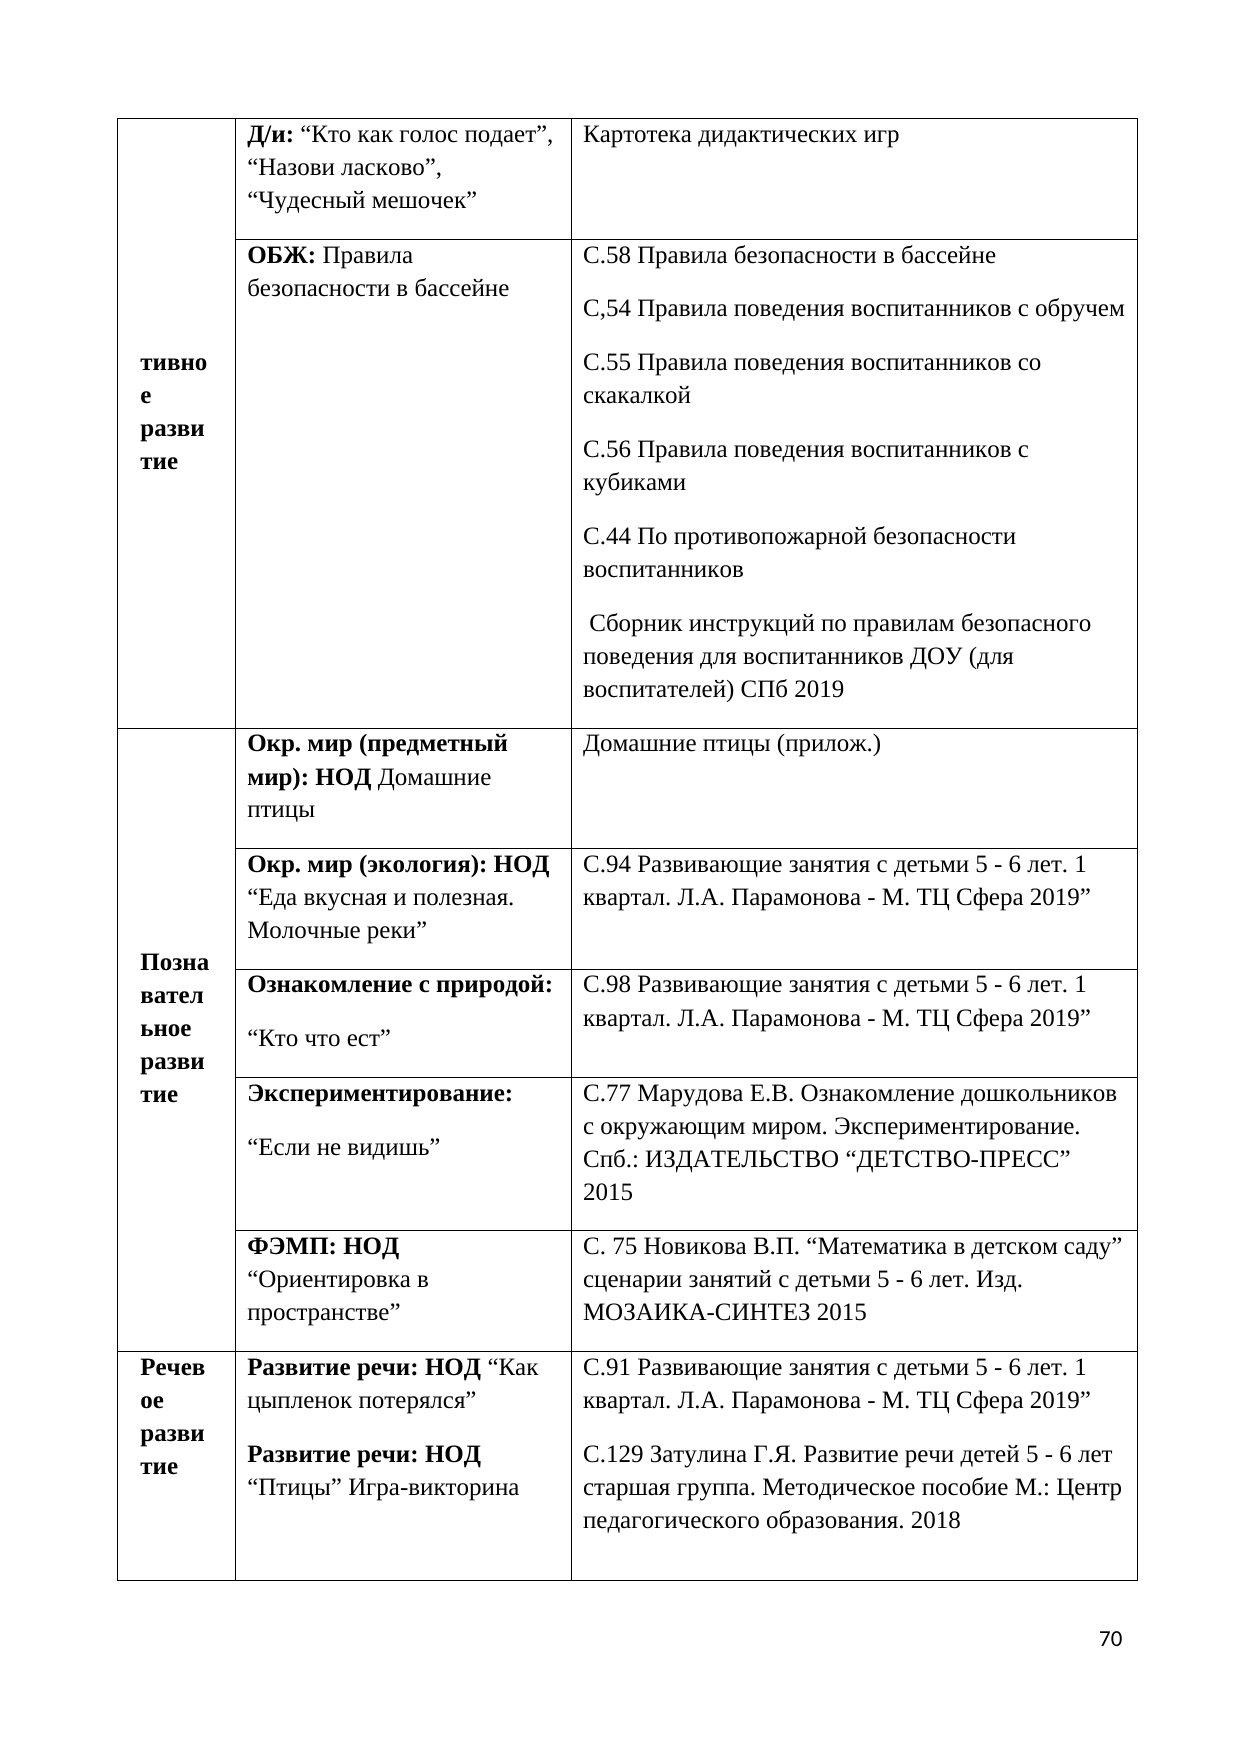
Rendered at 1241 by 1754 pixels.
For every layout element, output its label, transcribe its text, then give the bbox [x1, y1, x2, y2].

table_cell С.98 Развивающие занятия с детьми 5 - 6 лет. 1 квартал. Л.А. Парамонова - М. ТЦ Сфера 2019” [572, 970, 1137, 1077]
table_cell Ознакомление с природой: “Кто что ест” [236, 970, 571, 1077]
table_cell Развитие речи: НОД “Как цыпленок потерялся” Развитие речи: НОД “Птицы” Игра-викторина [236, 1352, 571, 1579]
table_cell Картотека дидактических игр [572, 119, 1137, 239]
table_cell Домашние птицы (прилож.) [572, 729, 1137, 848]
table_cell С.58 Правила безопасности в бассейне С,54 Правила поведения воспитанников с обручем С.55 Правила поведения воспитанников со скакалкой С.56 Правила поведения воспитанников с кубиками С.44 По противопожарной безопасности воспитанников Сборник инструкций по правилам безопасного поведения для воспитанников ДОУ (для воспитателей) СПб 2019 [572, 240, 1137, 727]
table_cell Окр. мир (предметный мир): НОД Домашние птицы [236, 729, 571, 848]
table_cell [118, 119, 235, 727]
table_cell Д/и: “Кто как голос подает”, “Назови ласково”, “Чудесный мешочек” [236, 119, 571, 239]
table_cell С.91 Развивающие занятия с детьми 5 - 6 лет. 1 квартал. Л.А. Парамонова - М. ТЦ Сфера 2019” С.129 Затулина Г.Я. Развитие речи детей 5 - 6 лет старшая группа. Методическое пособие М.: Центр педагогического образования. 2018 [572, 1352, 1137, 1579]
table_cell Познавательное развитие [118, 729, 235, 1351]
table_cell Экспериментирование: “Если не видишь” [236, 1078, 571, 1230]
table_cell ФЭМП: НОД “Ориентировка в пространстве” [236, 1231, 571, 1351]
table_cell ОБЖ: Правила безопасности в бассейне [236, 240, 571, 727]
table_cell Речевое развитие [118, 1352, 235, 1579]
table_cell С.94 Развивающие занятия с детьми 5 - 6 лет. 1 квартал. Л.А. Парамонова - М. ТЦ Сфера 2019” [572, 849, 1137, 968]
table_cell С.77 Марудова Е.В. Ознакомление дошкольников с окружающим миром. Экспериментирование. Спб.: ИЗДАТЕЛЬСТВО “ДЕТСТВО-ПРЕСС” 2015 [572, 1078, 1137, 1230]
table_cell Окр. мир (экология): НОД “Еда вкусная и полезная. Молочные реки” [236, 849, 571, 968]
table_cell С. 75 Новикова В.П. “Математика в детском саду” сценарии занятий с детьми 5 - 6 лет. Изд. МОЗАИКА-СИНТЕЗ 2015 [572, 1231, 1137, 1351]
